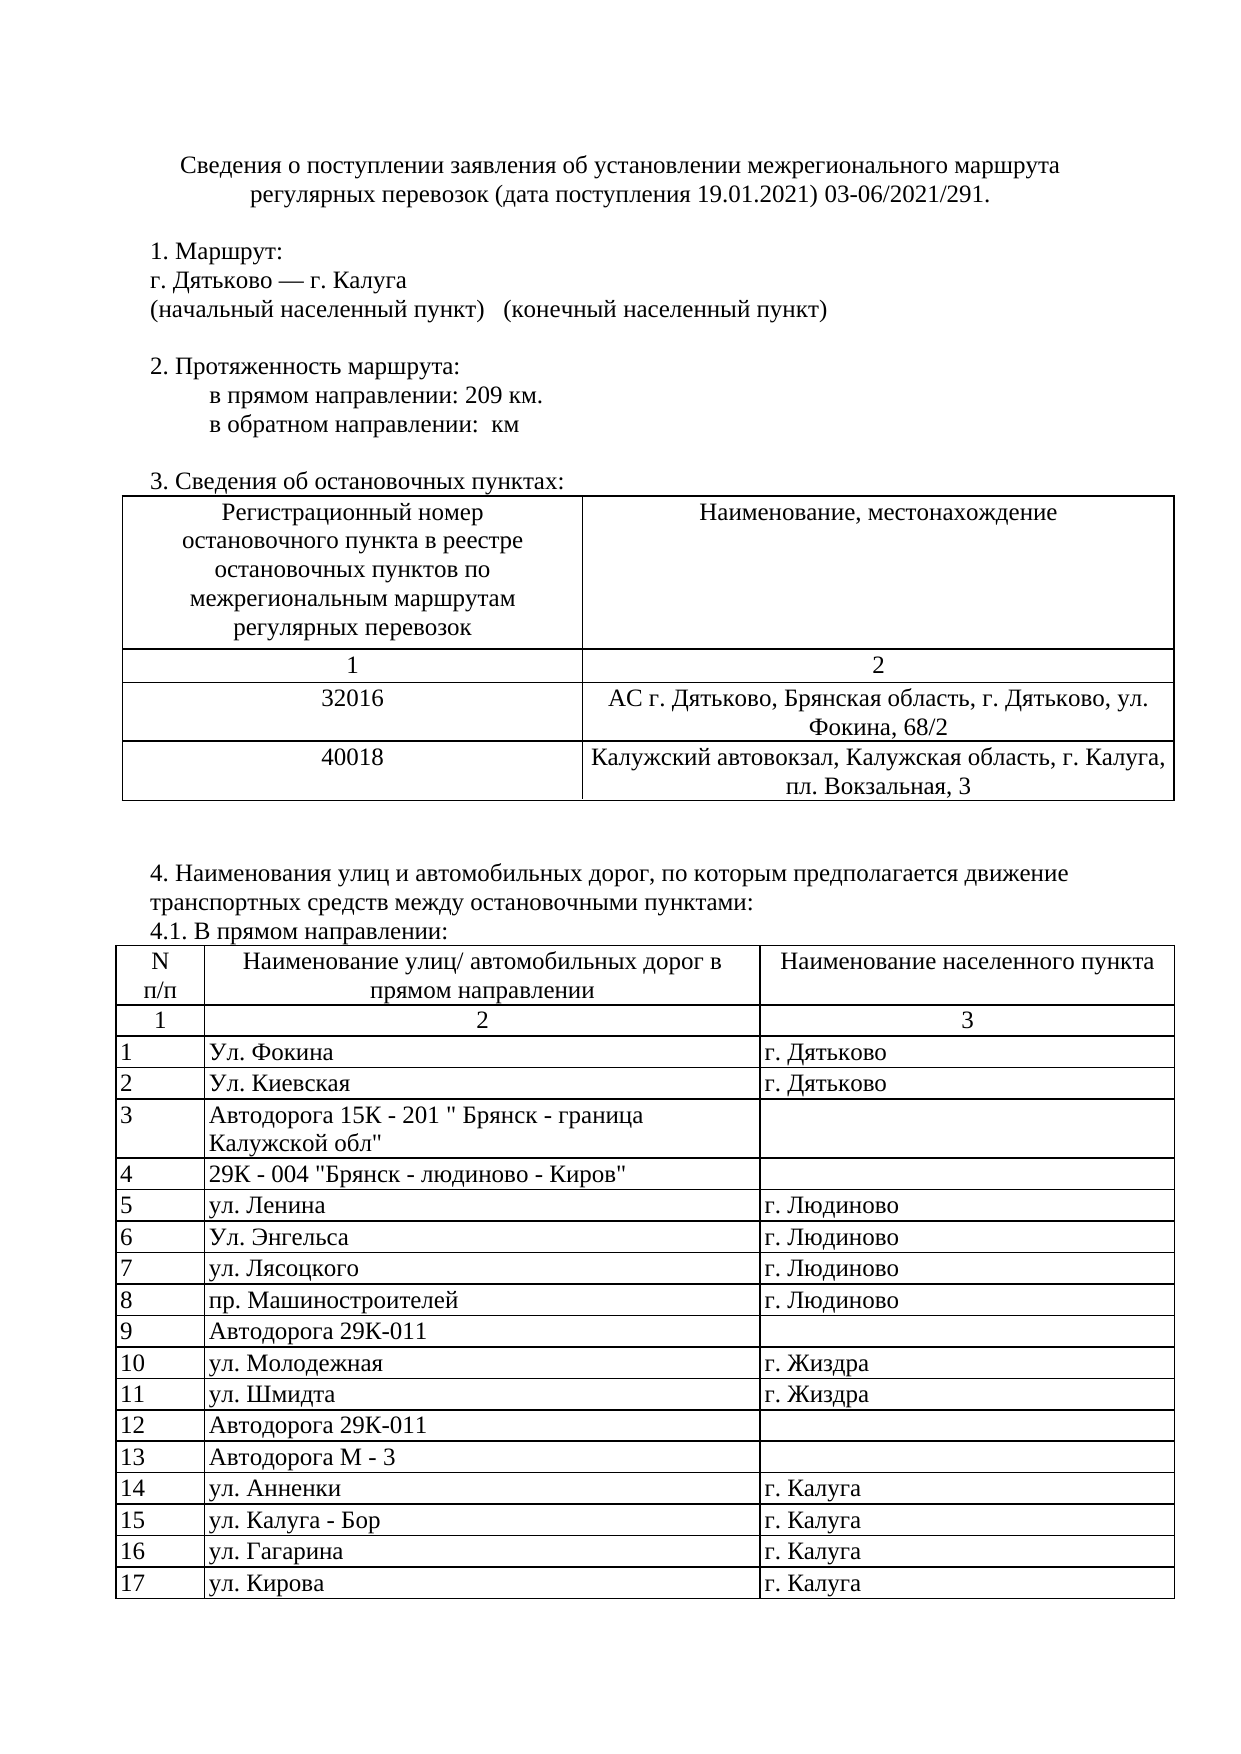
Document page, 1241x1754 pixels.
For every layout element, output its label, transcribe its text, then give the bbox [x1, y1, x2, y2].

table_cell г. Людиново [761, 1190, 1174, 1220]
table_cell ул. Лясоцкого [205, 1253, 759, 1283]
table_cell 3 [117, 1100, 204, 1157]
table_cell Автодорога 29К-011 [205, 1411, 759, 1440]
text в обратном направлении: км [150, 409, 1090, 437]
table_cell Автодорога 29К-011 [205, 1316, 759, 1346]
table_cell 29К - 004 "Брянск - людиново - Киров" [205, 1159, 759, 1189]
table_cell ул. Анненки [205, 1473, 759, 1503]
text г. Дятьково — г. Калуга [150, 265, 1090, 294]
table_cell 6 [117, 1222, 204, 1252]
table_cell 8 [117, 1285, 204, 1314]
table_cell ул. Молодежная [205, 1348, 759, 1377]
table_cell г. Жиздра [761, 1379, 1174, 1409]
table_cell 17 [117, 1568, 204, 1598]
table_header Наименование, местонахождение [583, 497, 1173, 648]
table_cell 7 [117, 1253, 204, 1283]
text 1. Маршрут: [150, 236, 1090, 265]
table_header Наименование населенного пункта [761, 946, 1174, 1004]
text Сведения о поступлении заявления об установлении межрегионального маршрута регулярных перевозок (дата поступления 19.01.2021) 03-06/2021/291. [150, 150, 1090, 207]
table_cell 16 [117, 1536, 204, 1566]
table_cell г. Калуга [761, 1568, 1174, 1598]
table_header Наименование улиц/ автомобильных дорог в прямом направлении [205, 946, 759, 1004]
table_cell г. Людиново [761, 1285, 1174, 1314]
text 4. Наименования улиц и автомобильных дорог, по которым предполагается движение транспортных средств между остановочными пунктами: [150, 858, 1090, 916]
table_cell Калужский автовокзал, Калужская область, г. Калуга, пл. Вокзальная, 3 [583, 742, 1173, 799]
table_cell [761, 1159, 1174, 1189]
table_cell АС г. Дятьково, Брянская область, г. Дятьково, ул. Фокина, 68/2 [583, 683, 1173, 740]
table_cell Ул. Фокина [205, 1037, 759, 1067]
table_cell 15 [117, 1505, 204, 1535]
text 3. Сведения об остановочных пунктах: [150, 466, 1090, 495]
table_cell г. Жиздра [761, 1348, 1174, 1377]
table_cell Ул. Энгельса [205, 1222, 759, 1252]
table_cell Ул. Киевская [205, 1068, 759, 1098]
table_cell пр. Машиностроителей [205, 1285, 759, 1314]
text 2. Протяженность маршрута: [150, 351, 1090, 380]
table_header Регистрационный номер остановочного пункта в реестре остановочных пунктов по межрегиональным маршрутам регулярных перевозок [123, 497, 582, 648]
table_cell 12 [117, 1411, 204, 1440]
table_cell г. Калуга [761, 1536, 1174, 1566]
table_cell 2 [117, 1068, 204, 1098]
text (начальный населенный пункт) (конечный населенный пункт) [150, 294, 1090, 322]
table_header N п/п [117, 946, 204, 1004]
table_cell [761, 1316, 1174, 1346]
table_cell 14 [117, 1473, 204, 1503]
table_cell г. Дятьково [761, 1037, 1174, 1067]
table_cell г. Людиново [761, 1253, 1174, 1283]
table_cell 11 [117, 1379, 204, 1409]
table_cell ул. Калуга - Бор [205, 1505, 759, 1535]
table_cell 5 [117, 1190, 204, 1220]
table_cell [761, 1411, 1174, 1440]
table_cell г. Дятьково [761, 1068, 1174, 1098]
table_cell ул. Гагарина [205, 1536, 759, 1566]
table_cell [761, 1100, 1174, 1157]
table_cell 1 [117, 1037, 204, 1067]
table_cell г. Калуга [761, 1505, 1174, 1535]
table_cell 13 [117, 1442, 204, 1472]
table_cell 3 [761, 1006, 1174, 1035]
table_cell Автодорога М - 3 [205, 1442, 759, 1472]
table_cell ул. Шмидта [205, 1379, 759, 1409]
table_cell [761, 1442, 1174, 1472]
table_cell 32016 [123, 683, 582, 740]
table_cell ул. Кирова [205, 1568, 759, 1598]
table_cell Автодорога 15К - 201 " Брянск - граница Калужской обл" [205, 1100, 759, 1157]
table_cell 1 [123, 650, 582, 681]
table_cell г. Калуга [761, 1473, 1174, 1503]
table_cell 9 [117, 1316, 204, 1346]
table_cell 2 [205, 1006, 759, 1035]
table_cell г. Людиново [761, 1222, 1174, 1252]
table_cell 4 [117, 1159, 204, 1189]
text в прямом направлении: 209 км. [150, 380, 1090, 409]
table_cell 1 [117, 1006, 204, 1035]
table_cell ул. Ленина [205, 1190, 759, 1220]
table_cell 40018 [123, 742, 582, 799]
table_cell 2 [583, 650, 1173, 681]
table_cell 10 [117, 1348, 204, 1377]
text 4.1. В прямом направлении: [150, 916, 1090, 945]
